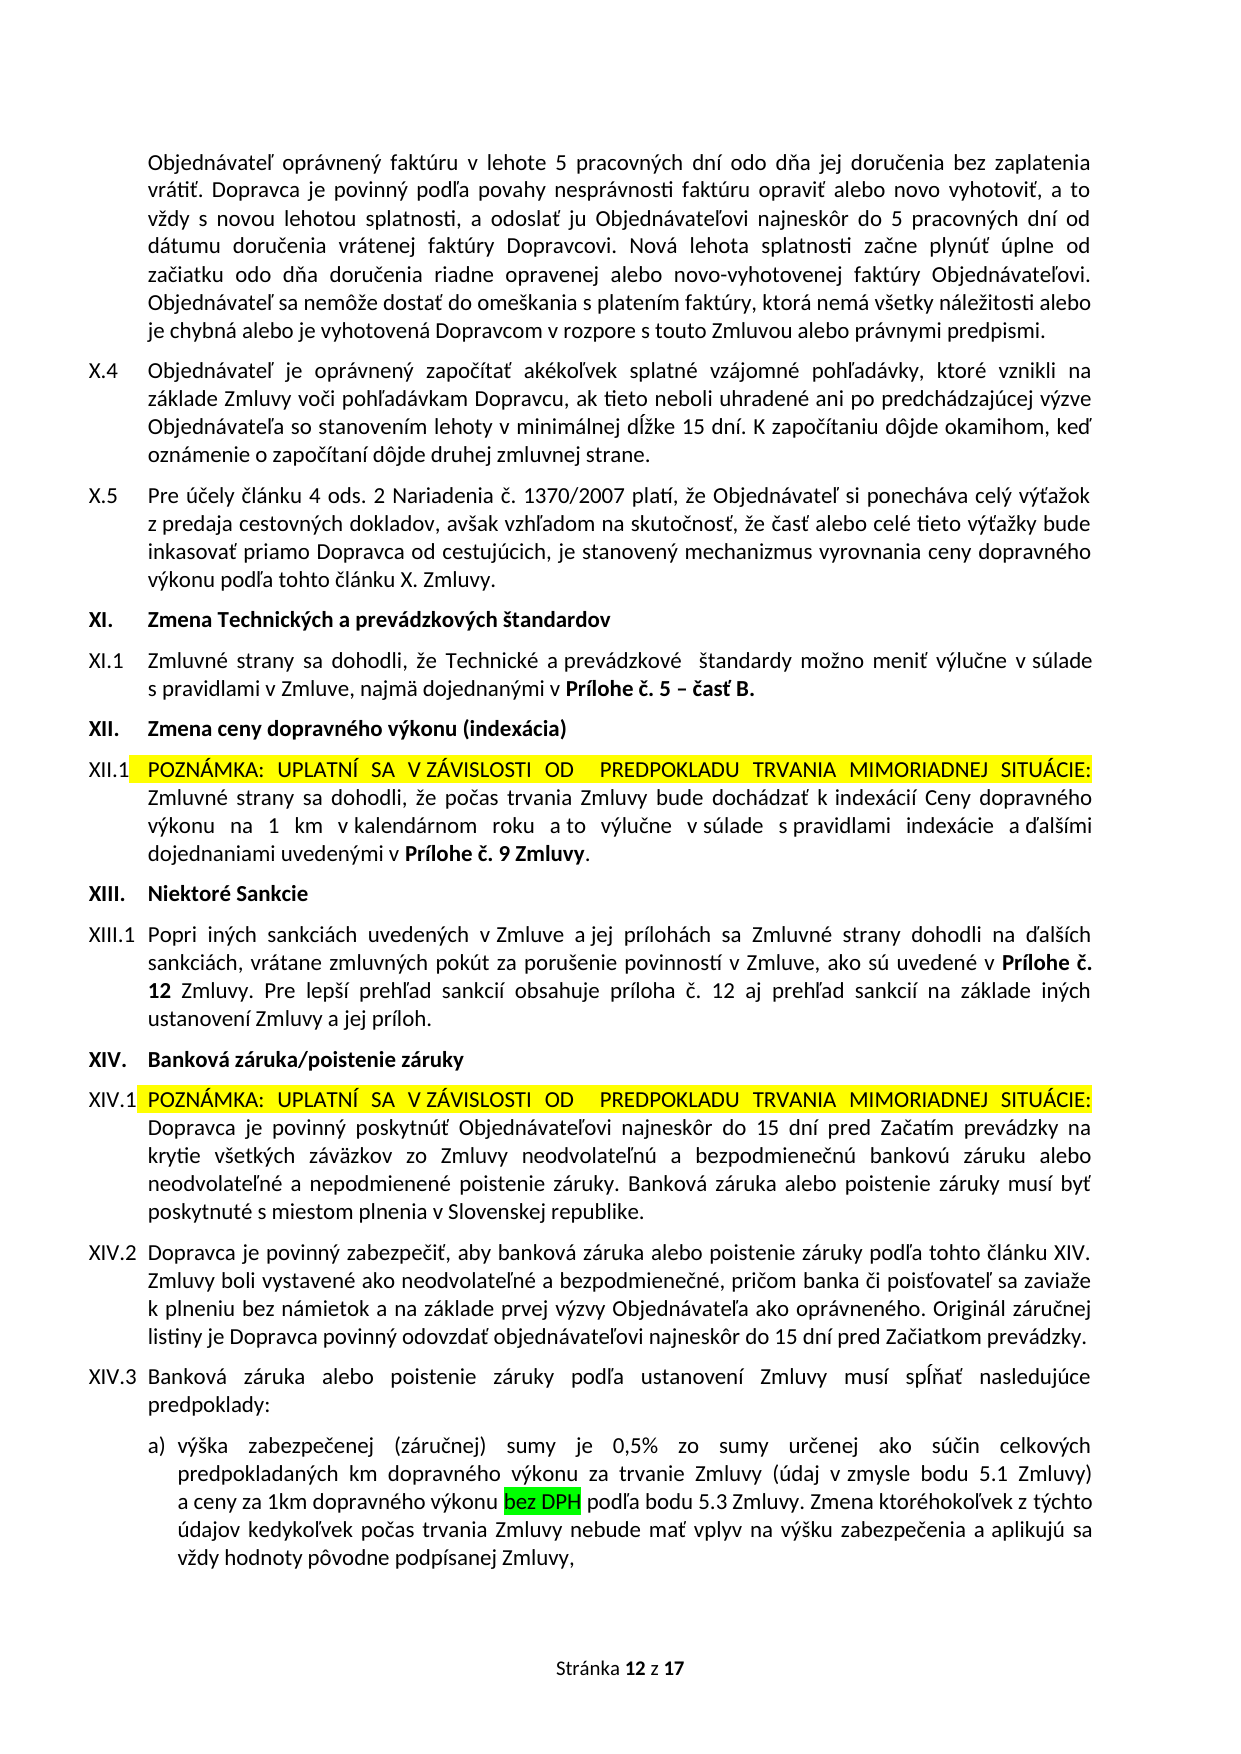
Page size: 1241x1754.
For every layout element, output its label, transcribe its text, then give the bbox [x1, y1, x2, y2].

subtitle Zmena ceny dopravného výkonu (indexácia) [88, 714, 1093, 742]
subtitle Zmena Technických a prevádzkových štandardov [88, 605, 1093, 633]
subtitle Niektoré Sankcie [88, 879, 1093, 908]
list výška zabezpečenej (záručnej) sumy je 0,5% zo sumy určenej ako súčin celkových predpokladaných km dopravného výkonu za trvanie Zmluvy (údaj v zmysle bodu 5.1 Zmluvy) a ceny za 1km dopravného výkonu bez DPH podľa bodu 5.3 Zmluvy. Zmena ktoréhokoľvek z týchto údajov kedykoľvek počas trvania Zmluvy nebude mať vplyv na výšku zabezpečenia a aplikujú sa vždy hodnoty pôvodne podpísanej Zmluvy, [148, 1431, 1093, 1571]
list Banková záruka alebo poistenie záruky podľa ustanovení Zmluvy musí spĺňať nasledujúce predpoklady: [88, 1362, 1093, 1418]
list POZNÁMKA: UPLATNÍ SA V ZÁVISLOSTI OD PREDPOKLADU TRVANIA MIMORIADNEJ SITUÁCIE: Zmluvné strany sa dohodli, že počas trvania Zmluvy bude dochádzať k indexácií Ceny dopravného výkonu na 1 km v kalendárnom roku a to výlučne v súlade s pravidlami indexácie a ďalšími dojednaniami uvedenými v Prílohe č. 9 Zmluvy. [88, 755, 1093, 867]
list Dopravca je povinný zabezpečiť, aby banková záruka alebo poistenie záruky podľa tohto článku XIV. Zmluvy boli vystavené ako neodvolateľné a bezpodmienečné, pričom banka či poisťovateľ sa zaviaže k plneniu bez námietok a na základe prvej výzvy Objednávateľa ako oprávneného. Originál záručnej listiny je Dopravca povinný odovzdať objednávateľovi najneskôr do 15 dní pred Začiatkom prevádzky. [88, 1238, 1093, 1350]
list Zmluvné strany sa dohodli, že Technické a prevádzkové štandardy možno meniť výlučne v súlade s pravidlami v Zmluve, najmä dojednanými v Prílohe č. 5 – časť B. [88, 646, 1093, 702]
list Objednávateľ je oprávnený započítať akékoľvek splatné vzájomné pohľadávky, ktoré vznikli na základe Zmluvy voči pohľadávkam Dopravcu, ak tieto neboli uhradené ani po predchádzajúcej výzve Objednávateľa so stanovením lehoty v minimálnej dĺžke 15 dní. K započítaniu dôjde okamihom, keď oznámenie o započítaní dôjde druhej zmluvnej strane. [88, 356, 1093, 468]
subtitle Banková záruka/poistenie záruky [88, 1045, 1093, 1073]
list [88, 148, 1093, 344]
list Popri iných sankciách uvedených v Zmluve a jej prílohách sa Zmluvné strany dohodli na ďalších sankciách, vrátane zmluvných pokút za porušenie povinností v Zmluve, ako sú uvedené v Prílohe č. 12 Zmluvy. Pre lepší prehľad sankcií obsahuje príloha č. 12 aj prehľad sankcií na základe iných ustanovení Zmluvy a jej príloh. [88, 920, 1093, 1032]
list Pre účely článku 4 ods. 2 Nariadenia č. 1370/2007 platí, že Objednávateľ si ponecháva celý výťažok z predaja cestovných dokladov, avšak vzhľadom na skutočnosť, že časť alebo celé tieto výťažky bude inkasovať priamo Dopravca od cestujúcich, je stanovený mechanizmus vyrovnania ceny dopravného výkonu podľa tohto článku X. Zmluvy. [88, 481, 1093, 593]
list POZNÁMKA: UPLATNÍ SA V ZÁVISLOSTI OD PREDPOKLADU TRVANIA MIMORIADNEJ SITUÁCIE: Dopravca je povinný poskytnúť Objednávateľovi najneskôr do 15 dní pred Začatím prevádzky na krytie všetkých záväzkov zo Zmluvy neodvolateľnú a bezpodmienečnú bankovú záruku alebo neodvolateľné a nepodmienené poistenie záruky. Banková záruka alebo poistenie záruky musí byť poskytnuté s miestom plnenia v Slovenskej republike. [88, 1085, 1093, 1225]
